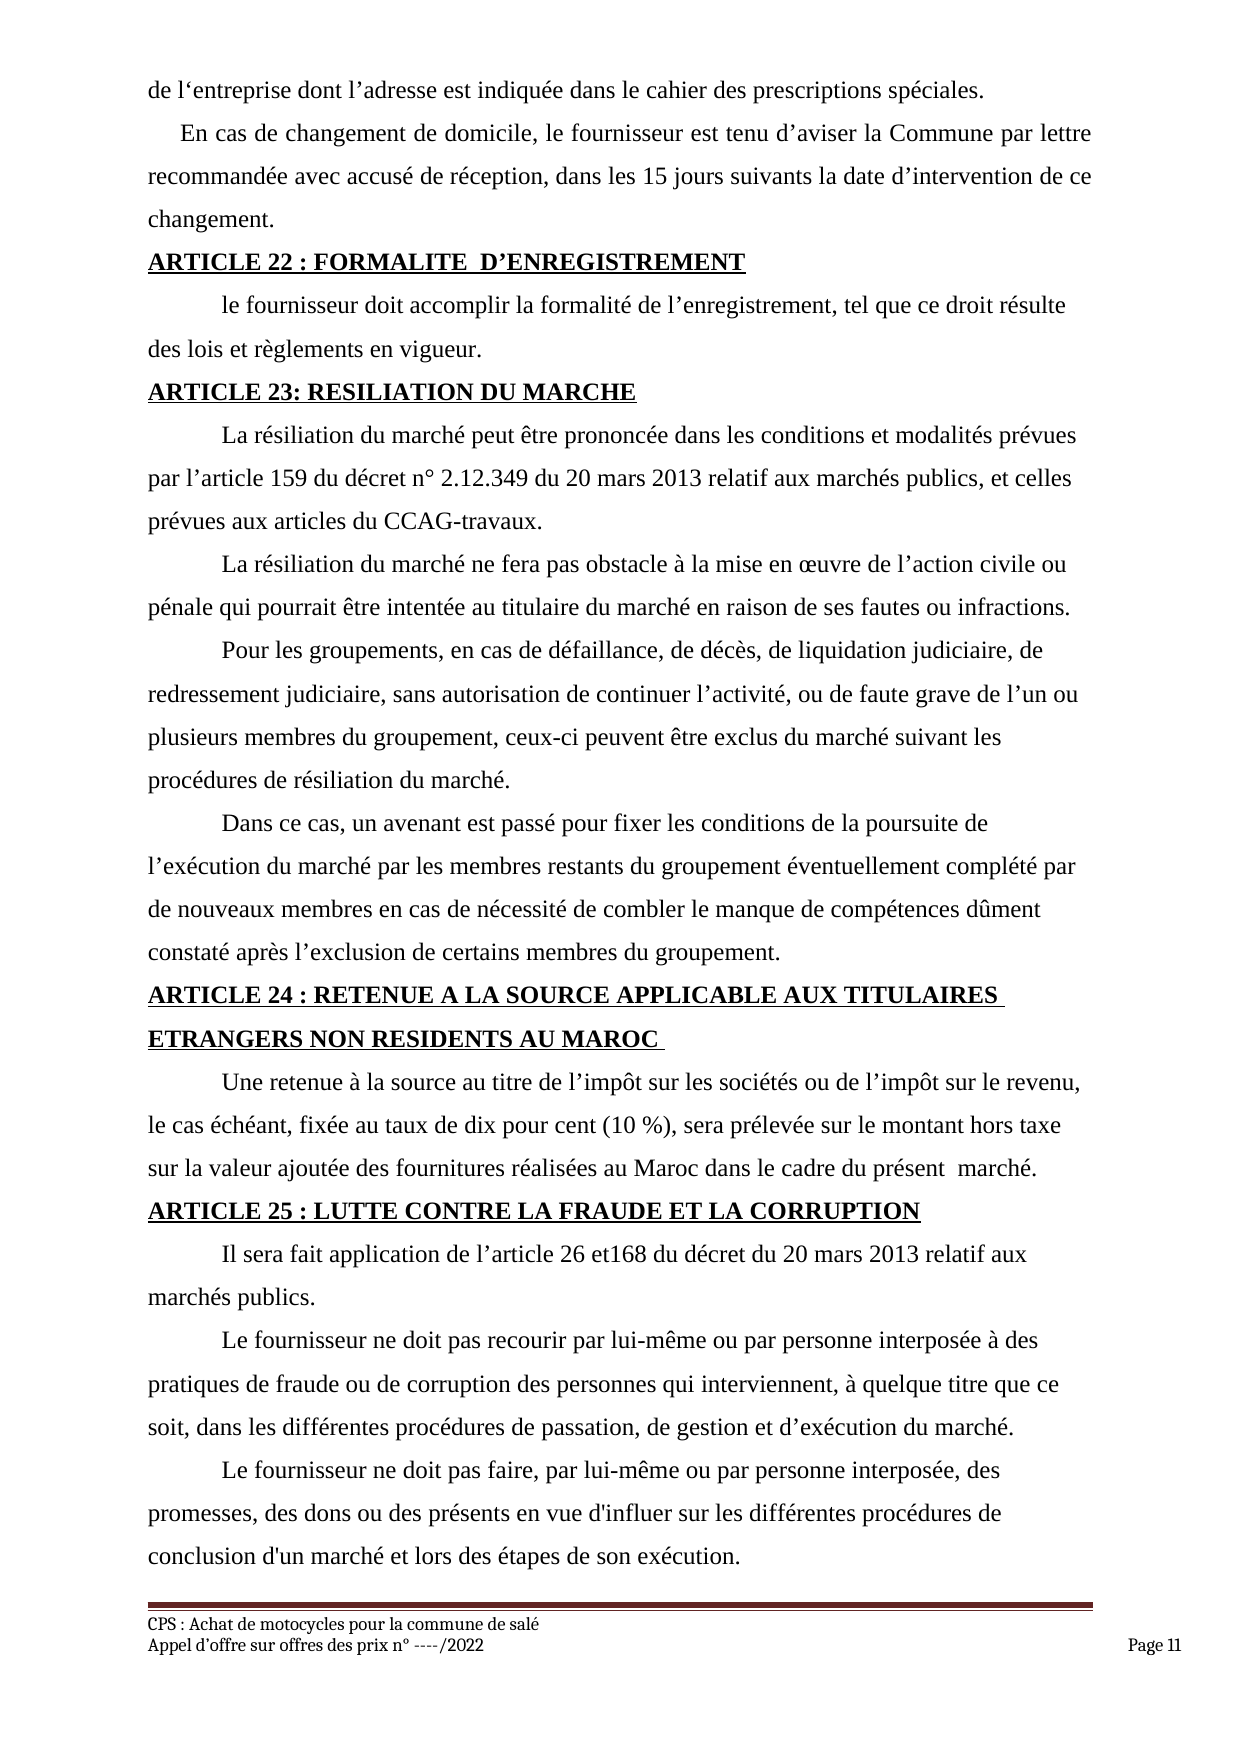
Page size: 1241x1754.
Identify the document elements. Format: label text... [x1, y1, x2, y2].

text Le fournisseur ne doit pas faire, par lui-même ou par personne interposée, des promesses, des dons ou des présents en vue d'influer sur les différentes procédures de conclusion d'un marché et lors des étapes de son exécution. [148, 1455, 1093, 1570]
text Le fournisseur ne doit pas recourir par lui-même ou par personne interposée à des pratiques de fraude ou de corruption des personnes qui interviennent, à quelque titre que ce soit, dans les différentes procédures de passation, de gestion et d’exécution du marché. [148, 1326, 1093, 1441]
text le fournisseur doit accomplir la formalité de l’enregistrement, tel que ce droit résulte des lois et règlements en vigueur. [148, 291, 1093, 362]
text Dans ce cas, un avenant est passé pour fixer les conditions de la poursuite de l’exécution du marché par les membres restants du groupement éventuellement complété par de nouveaux membres en cas de nécessité de combler le manque de compétences dûment constaté après l’exclusion de certains membres du groupement. [148, 808, 1093, 966]
text ARTICLE 25 : LUTTE CONTRE LA FRAUDE ET LA CORRUPTION [148, 1196, 1093, 1225]
text La résiliation du marché ne fera pas obstacle à la mise en œuvre de l’action civile ou pénale qui pourrait être intentée au titulaire du marché en raison de ses fautes ou infractions. [148, 549, 1093, 621]
text Une retenue à la source au titre de l’impôt sur les sociétés ou de l’impôt sur le revenu, le cas échéant, fixée au taux de dix pour cent (10 %), sera prélevée sur le montant hors taxe sur la valeur ajoutée des fournitures réalisées au Maroc dans le cadre du présent marché. [148, 1067, 1093, 1182]
text Pour les groupements, en cas de défaillance, de décès, de liquidation judiciaire, de redressement judiciaire, sans autorisation de continuer l’activité, ou de faute grave de l’un ou plusieurs membres du groupement, ceux-ci peuvent être exclus du marché suivant les procédures de résiliation du marché. [148, 636, 1093, 794]
text ARTICLE 24 : RETENUE A LA SOURCE APPLICABLE AUX TITULAIRES ETRANGERS NON RESIDENTS AU MAROC [148, 981, 1093, 1052]
text En cas de changement de domicile, le fournisseur est tenu d’aviser la Commune par lettre recommandée avec accusé de réception, dans les 15 jours suivants la date d’intervention de ce changement. [148, 118, 1093, 233]
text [148, 75, 1093, 104]
text ARTICLE 22 : FORMALITE D’ENREGISTREMENT [148, 247, 1166, 276]
text ARTICLE 23: RESILIATION DU MARCHE [148, 377, 1166, 406]
text Il sera fait application de l’article 26 et168 du décret du 20 mars 2013 relatif aux marchés publics. [148, 1239, 1093, 1311]
text La résiliation du marché peut être prononcée dans les conditions et modalités prévues par l’article 159 du décret n° 2.12.349 du 20 mars 2013 relatif aux marchés publics, et celles prévues aux articles du CCAG-travaux. [148, 420, 1093, 535]
